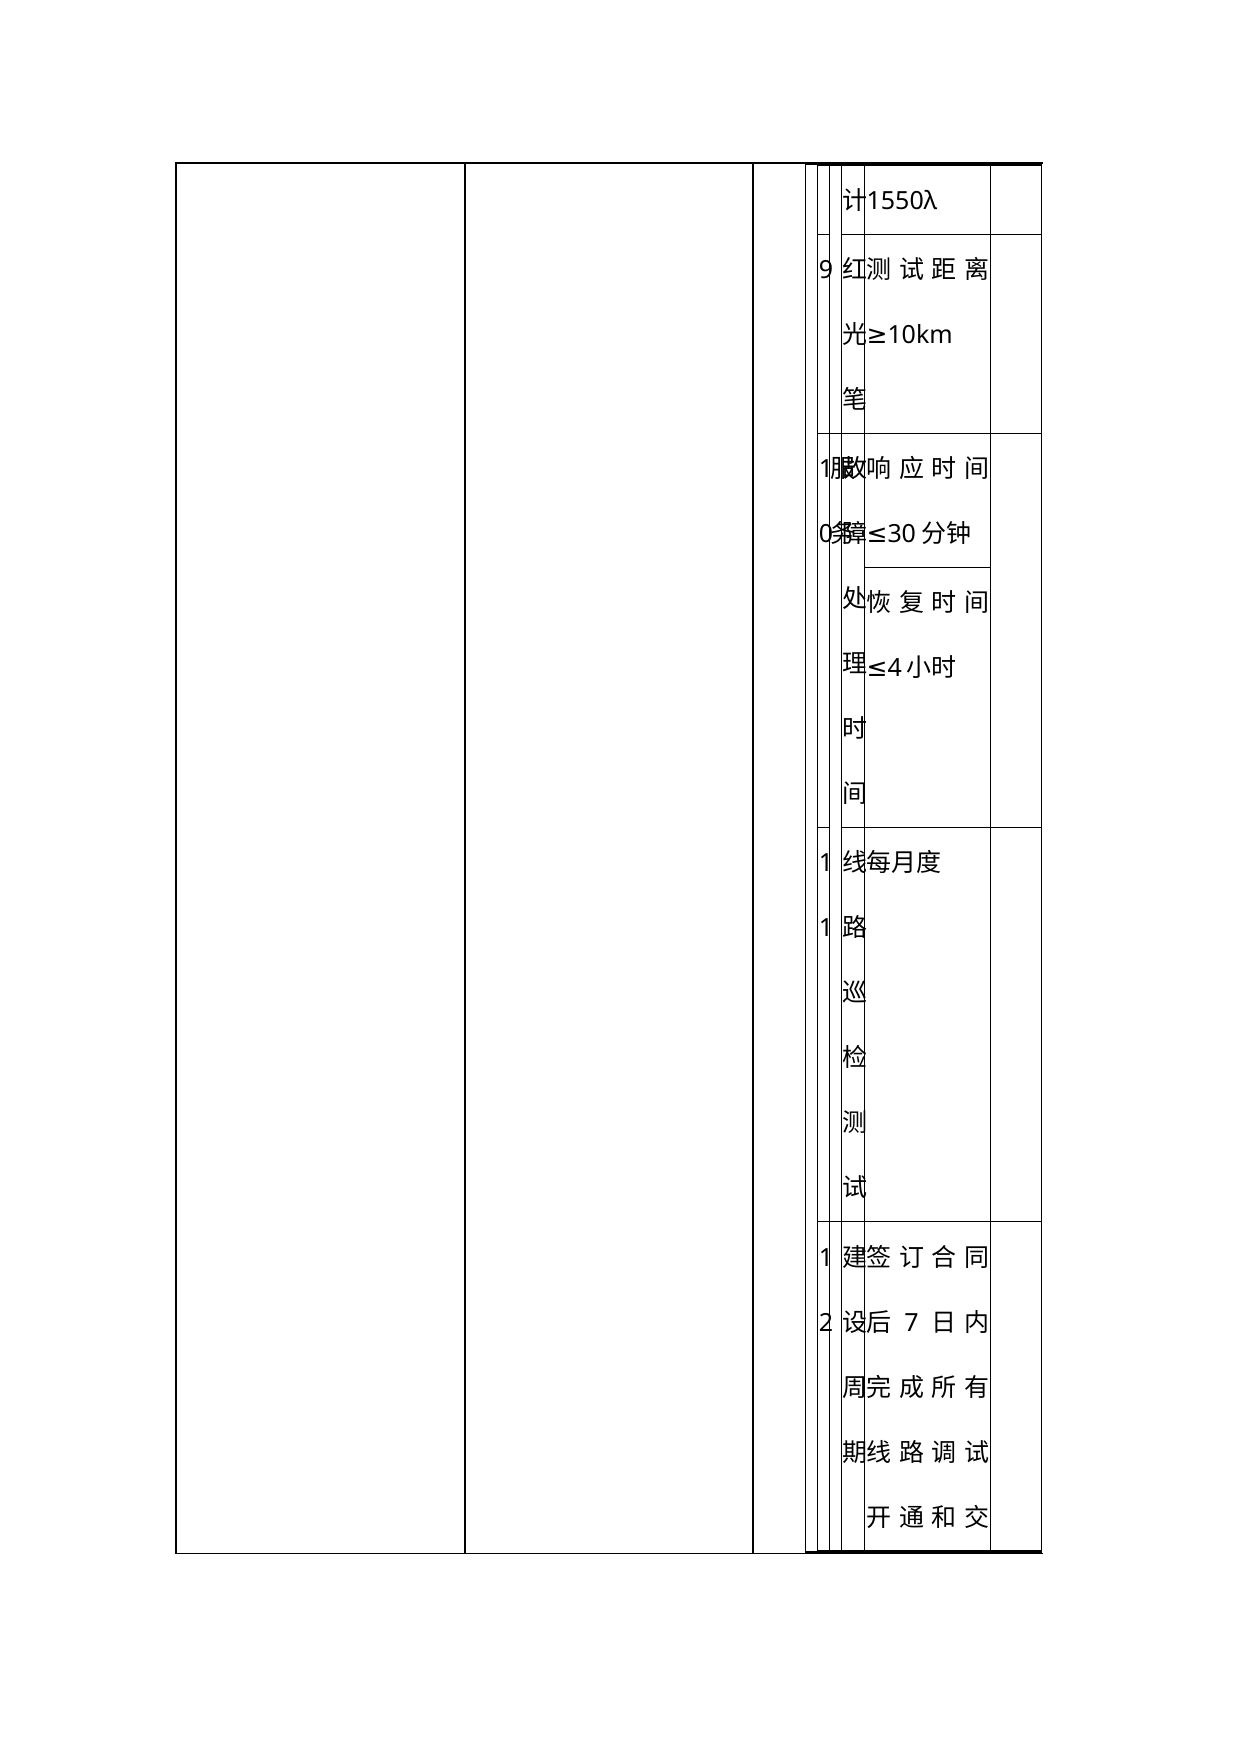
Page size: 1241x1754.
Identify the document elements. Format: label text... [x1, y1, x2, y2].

table_cell [859, 333, 864, 343]
table_cell [865, 434, 990, 567]
table_cell [855, 391, 864, 403]
table_cell [991, 434, 1041, 827]
table_cell [818, 434, 829, 827]
table_cell [991, 1222, 1041, 1550]
table_cell [857, 462, 862, 471]
table_cell [842, 1222, 864, 1550]
table_cell [822, 1322, 829, 1329]
table_cell [991, 828, 1041, 1221]
table_cell [865, 828, 990, 1221]
table_cell [842, 537, 864, 827]
table_cell [818, 1222, 829, 1550]
table_cell [991, 235, 1041, 433]
table_cell [865, 1222, 990, 1550]
table_cell [830, 531, 841, 1221]
table_cell [830, 166, 841, 433]
table_cell [818, 235, 829, 433]
table_cell [842, 166, 864, 234]
table_cell 1 [177, 164, 464, 1552]
table_cell [806, 165, 817, 1551]
table_cell [842, 828, 864, 1221]
table_cell [860, 261, 864, 276]
table_cell [852, 466, 858, 477]
table_cell [842, 434, 864, 465]
table_cell [818, 166, 829, 234]
table_cell [830, 434, 841, 531]
table_cell [865, 568, 990, 827]
table_cell [991, 166, 1041, 234]
table_cell [821, 526, 829, 540]
table_cell [865, 235, 990, 433]
table_cell [466, 164, 752, 1552]
table_cell [842, 474, 864, 531]
table_cell [865, 166, 990, 234]
table_cell [754, 164, 805, 1552]
table_cell [830, 1222, 841, 1550]
table_cell [818, 828, 829, 1221]
table_cell [842, 235, 864, 433]
